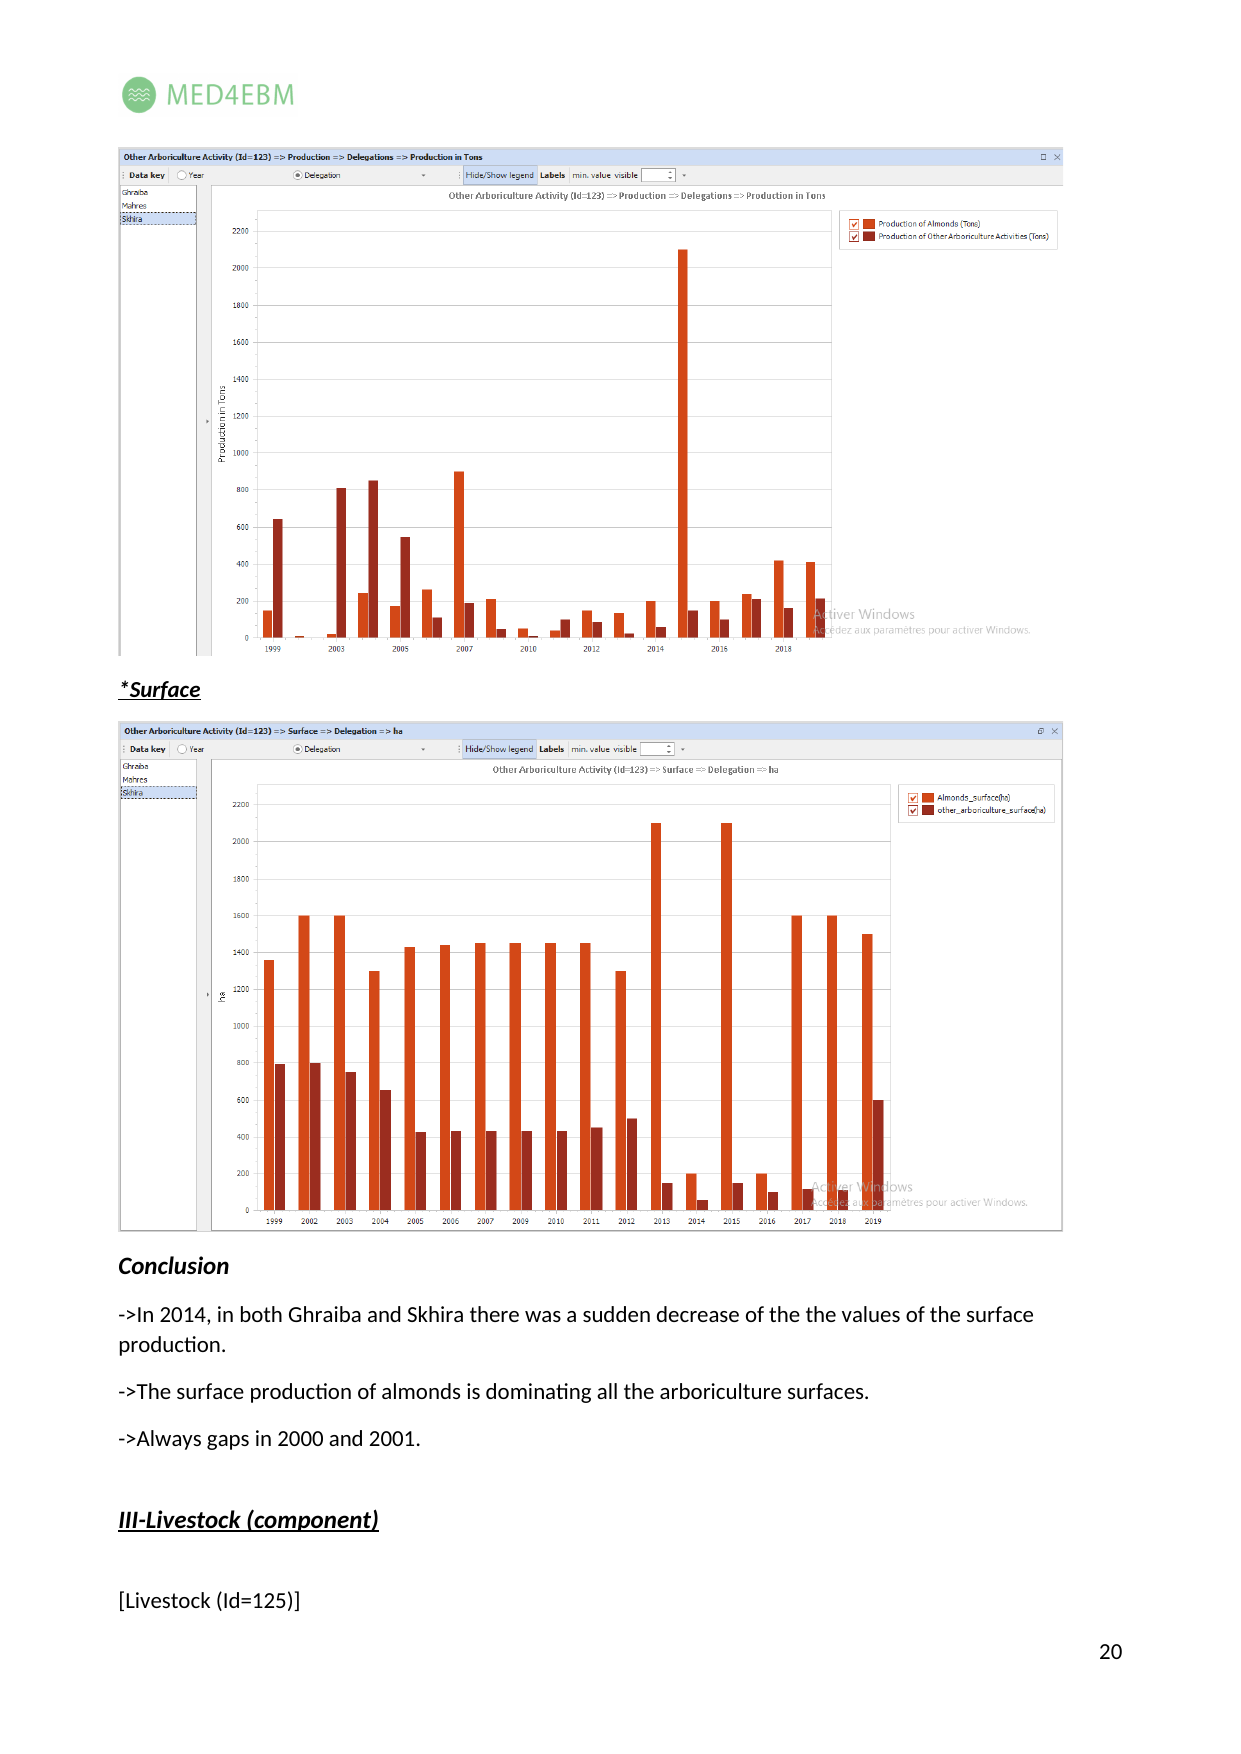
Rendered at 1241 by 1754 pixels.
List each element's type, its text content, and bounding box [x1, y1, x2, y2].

picture [118, 73, 298, 117]
subtitle III-Livestock (component) [118, 1504, 1122, 1535]
picture [118, 147, 1064, 656]
text ->In 2014, in both Ghraiba and Skhira there was a sudden decrease of the the values of the surface production. [118, 1300, 1122, 1358]
text *Surface [118, 675, 1122, 703]
text ->The surface production of almonds is dominating all the arboriculture surfaces. [118, 1377, 1122, 1405]
picture [118, 721, 1064, 1232]
text [Livestock (Id=125)] [118, 1586, 1122, 1614]
text ->Always gaps in 2000 and 2001. [118, 1424, 1122, 1452]
text Conclusion [118, 1250, 1122, 1281]
